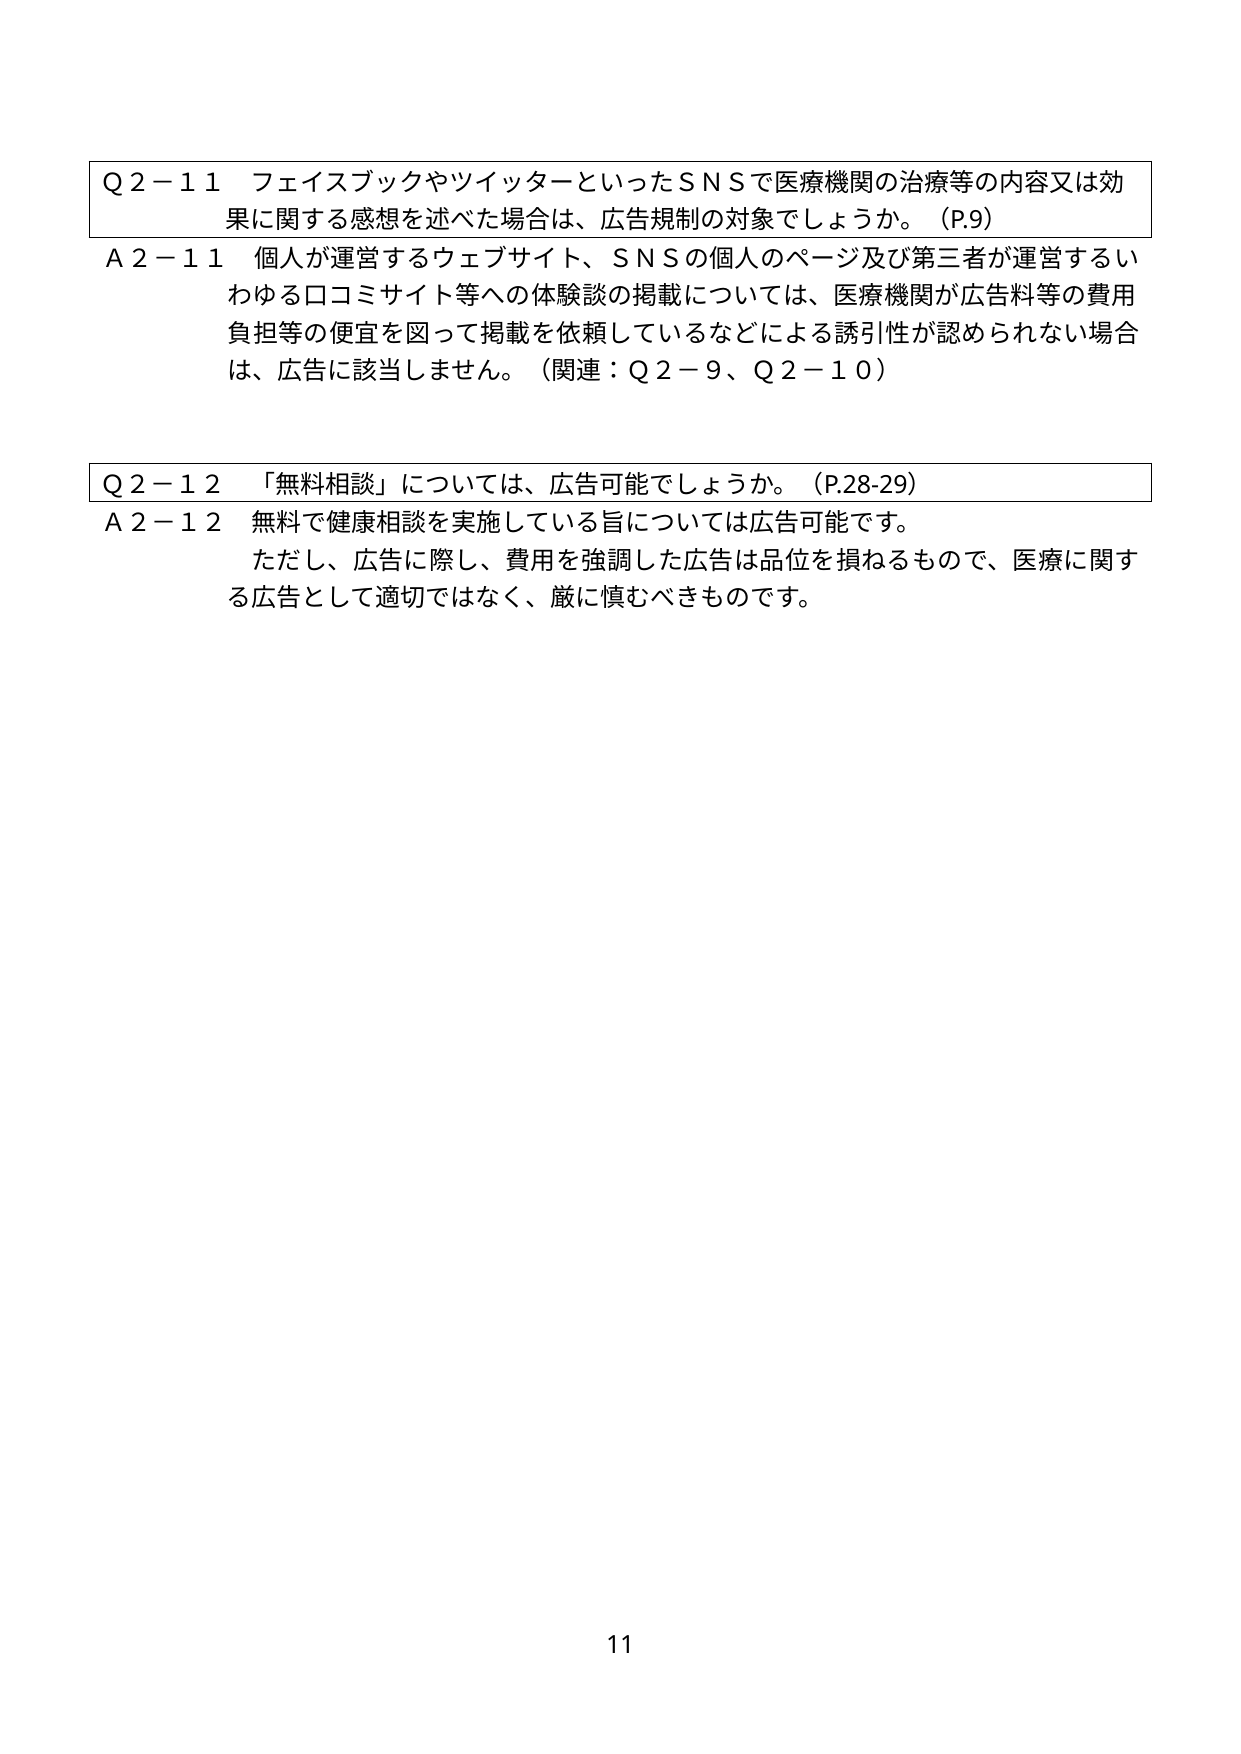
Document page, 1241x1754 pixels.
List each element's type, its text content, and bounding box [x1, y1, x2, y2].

text ただし、広告に際し、費用を強調した広告は品位を損ねるもので、医療に関する広告として適切ではなく、厳に慎むべきものです。 [226, 540, 1139, 615]
table_header Ｑ２－１２ 「無料相談」については、広告可能でしょうか。（P.28-29） [90, 464, 1151, 501]
text Ａ２－１２ 無料で健康相談を実施している旨については広告可能です。 [89, 502, 1139, 540]
text Ａ２－１１ 個人が運営するウェブサイト、ＳＮＳの個人のページ及び第三者が運営するいわゆる口コミサイト等への体験談の掲載については、医療機関が広告料等の費用負担等の便宜を図って掲載を依頼しているなどによる誘引性が認められない場合は、広告に該当しません。（関連：Ｑ２－９、Ｑ２－１０） [102, 238, 1139, 388]
table_header Ｑ２－１１ フェイスブックやツイッターといったＳＮＳで医療機関の治療等の内容又は効果に関する感想を述べた場合は、広告規制の対象でしょうか。（P.9） [90, 162, 1151, 237]
